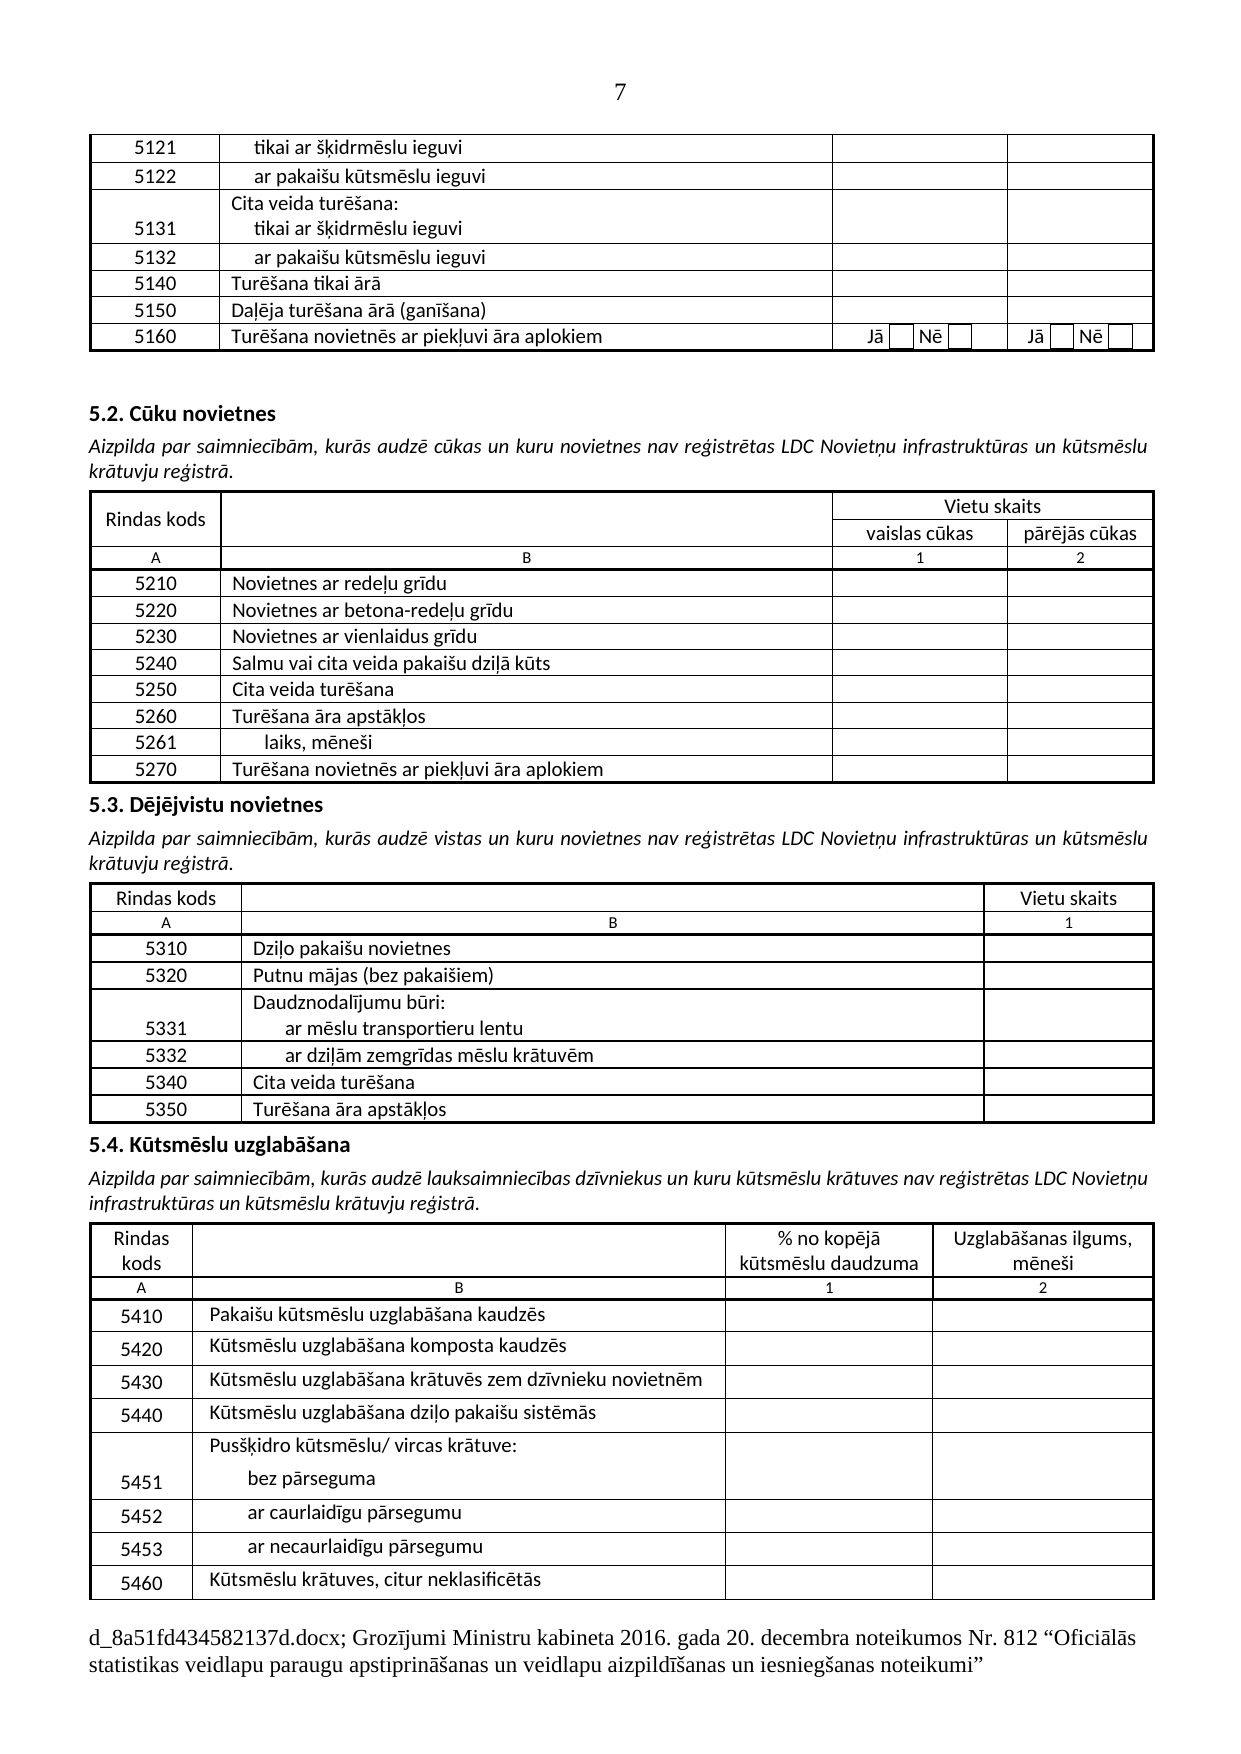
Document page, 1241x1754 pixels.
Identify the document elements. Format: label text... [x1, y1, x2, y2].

table_cell 5230 [92, 624, 220, 649]
table_cell 5122 [92, 163, 219, 189]
table_cell [985, 990, 1152, 1015]
table_cell 5410 [92, 1301, 192, 1331]
table_cell B [193, 1278, 725, 1298]
table_cell [1008, 624, 1152, 649]
table_cell [833, 135, 1007, 162]
table_cell 5140 [92, 271, 219, 296]
table_cell [833, 190, 1007, 215]
table_cell [726, 1533, 932, 1565]
table_cell Kūtsmēslu krātuves, citur neklasificētās [193, 1566, 725, 1599]
table_header [242, 885, 983, 911]
table_cell ar caurlaidīgu pārsegumu [193, 1500, 725, 1532]
table_cell 5331 [92, 1015, 241, 1040]
table_cell A [92, 547, 220, 567]
table_cell [1008, 676, 1152, 702]
table_cell [833, 676, 1007, 702]
table_cell [833, 297, 1007, 322]
table_cell [726, 1366, 932, 1398]
table_cell B [242, 912, 983, 932]
table_cell 5332 [92, 1042, 241, 1067]
table_cell [1008, 756, 1152, 781]
table_cell 5440 [92, 1399, 192, 1432]
table_cell [833, 703, 1007, 728]
table_cell 5260 [92, 703, 220, 728]
table_cell A [92, 912, 241, 932]
table_cell Jā Nē [1051, 325, 1073, 348]
table_cell [726, 1301, 932, 1331]
table_cell [933, 1500, 1152, 1532]
table_cell 5160 [92, 324, 219, 349]
table_cell 1 [726, 1278, 932, 1298]
text 5.3. Dējējvistu novietnes [89, 791, 1152, 819]
table_cell [92, 990, 241, 1015]
table_cell [833, 729, 1007, 755]
table_cell Turēšana tikai ārā [220, 271, 832, 296]
table_cell Turēšana novietnēs ar piekļuvi āra aplokiem [221, 756, 832, 781]
table_cell Jā Nē [1133, 324, 1152, 349]
table_cell 5310 [92, 936, 241, 961]
table_cell 5320 [92, 963, 241, 988]
table_cell Novietnes ar betona-redeļu grīdu [221, 597, 832, 622]
table_cell [1008, 271, 1152, 296]
table_cell [985, 1069, 1152, 1094]
table_cell 5452 [92, 1500, 192, 1532]
table_cell [833, 756, 1007, 781]
table_cell Jā Nē [1109, 325, 1132, 348]
table_header Vietu skaits [985, 885, 1152, 911]
table_cell Jā Nē [1008, 324, 1050, 349]
table_cell [1008, 297, 1152, 322]
table_cell [985, 1015, 1152, 1040]
table_cell Jā Nē [914, 324, 948, 349]
table_cell [933, 1433, 1152, 1465]
table_cell [726, 1433, 932, 1465]
text 5.4. Kūtsmēslu uzglabāšana [89, 1131, 1152, 1159]
text Aizpilda par saimniecībām, kurās audzē cūkas un kuru novietnes nav reģistrētas LDC Novietņu infrastruktūras un kūtsmēslu krātuvju reģistrā. [89, 433, 1152, 484]
text 5.2. Cūku novietnes [89, 399, 1152, 427]
table_cell 5250 [92, 676, 220, 702]
table_cell Jā Nē [972, 324, 1007, 349]
table_cell Cita veida turēšana [221, 676, 832, 702]
table_cell 2 [1008, 547, 1152, 567]
table_cell [833, 624, 1007, 649]
table_cell [726, 1500, 932, 1532]
table_cell Daļēja turēšana ārā (ganīšana) [220, 297, 832, 322]
table_cell [1008, 163, 1152, 189]
table_cell ar pakaišu kūtsmēslu ieguvi [220, 244, 832, 269]
table_cell Novietnes ar redeļu grīdu [221, 571, 832, 596]
table_cell Jā Nē [1074, 324, 1108, 349]
table_header % no kopējā kūtsmēslu daudzuma [726, 1225, 932, 1276]
table_cell [726, 1399, 932, 1432]
table_cell [92, 190, 219, 215]
table_cell Jā Nē [833, 324, 889, 349]
table_cell Jā Nē [949, 325, 971, 348]
table_cell [833, 215, 1007, 243]
table_cell B [222, 547, 832, 567]
table_cell 1 [985, 912, 1152, 932]
table_cell Turēšana novietnēs ar piekļuvi āra aplokiem [220, 324, 832, 349]
table_cell 5350 [92, 1096, 241, 1121]
table_cell [726, 1332, 932, 1365]
table_cell ar necaurlaidīgu pārsegumu [193, 1533, 725, 1565]
table_cell 5150 [92, 297, 219, 322]
table_cell [833, 571, 1007, 596]
table_cell [833, 244, 1007, 269]
table_header [222, 493, 832, 546]
table_cell [833, 650, 1007, 675]
table_cell [1008, 571, 1152, 596]
table_cell bez pārseguma [193, 1465, 725, 1498]
table_cell [833, 271, 1007, 296]
table_cell Pakaišu kūtsmēslu uzglabāšana kaudzēs [193, 1301, 725, 1331]
table_cell 5121 [92, 135, 219, 162]
table_cell 1 [833, 547, 1007, 567]
table_cell [985, 1096, 1152, 1121]
table_cell 5261 [92, 729, 220, 755]
table_cell Kūtsmēslu uzglabāšana dziļo pakaišu sistēmās [193, 1399, 725, 1432]
table_cell tikai ar šķidrmēslu ieguvi [220, 215, 832, 243]
table_cell ar pakaišu kūtsmēslu ieguvi [220, 163, 832, 189]
table_cell Turēšana āra apstākļos [242, 1096, 983, 1121]
table_cell 5220 [92, 597, 220, 622]
text Aizpilda par saimniecībām, kurās audzē lauksaimniecības dzīvniekus un kuru kūtsmēslu krātuves nav reģistrētas LDC Novietņu infrastruktūras un kūtsmēslu krātuvju reģistrā. [89, 1165, 1152, 1216]
table_cell Putnu mājas (bez pakaišiem) [242, 963, 983, 988]
table_cell tikai ar šķidrmēslu ieguvi [220, 135, 832, 162]
table_cell Daudznodalījumu būri: [242, 990, 983, 1015]
table_cell 5240 [92, 650, 220, 675]
table_header Uzglabāšanas ilgums, mēneši [934, 1225, 1152, 1276]
table_cell 5420 [92, 1332, 192, 1365]
table_header Rindas kods [92, 885, 241, 911]
table_cell [933, 1399, 1152, 1432]
table_cell Cita veida turēšana: [220, 190, 832, 215]
table_cell [1008, 244, 1152, 269]
table_cell [985, 963, 1152, 988]
table_cell [933, 1566, 1152, 1599]
table_cell Kūtsmēslu uzglabāšana komposta kaudzēs [193, 1332, 725, 1365]
table_cell [933, 1301, 1152, 1331]
table_cell [92, 1433, 192, 1465]
table_cell [933, 1465, 1152, 1498]
table_cell [833, 597, 1007, 622]
table_cell [1008, 650, 1152, 675]
table_cell [933, 1332, 1152, 1365]
table_cell [726, 1465, 932, 1498]
table_cell 5453 [92, 1533, 192, 1565]
table_cell [1008, 703, 1152, 728]
table_cell [1008, 597, 1152, 622]
table_cell Kūtsmēslu uzglabāšana krātuvēs zem dzīvnieku novietnēm [193, 1366, 725, 1398]
table_cell Jā Nē [890, 325, 913, 348]
table_cell [1008, 135, 1152, 162]
table_cell ar mēslu transportieru lentu [242, 1015, 983, 1040]
table_cell [833, 163, 1007, 189]
table_cell [1008, 729, 1152, 755]
table_cell [985, 1042, 1152, 1067]
table_cell [933, 1533, 1152, 1565]
table_cell Cita veida turēšana [242, 1069, 983, 1094]
table_cell ar dziļām zemgrīdas mēslu krātuvēm [242, 1042, 983, 1067]
table_cell [726, 1566, 932, 1599]
table_cell 5131 [92, 215, 219, 243]
table_header Rindas kods [92, 493, 220, 546]
table_cell Pusšķidro kūtsmēslu/ vircas krātuve: [193, 1433, 725, 1465]
table_header [193, 1225, 725, 1276]
table_cell vaislas cūkas [833, 520, 1007, 546]
table_cell Salmu vai cita veida pakaišu dziļā kūts [221, 650, 832, 675]
text Aizpilda par saimniecībām, kurās audzē vistas un kuru novietnes nav reģistrētas LDC Novietņu infrastruktūras un kūtsmēslu krātuvju reģistrā. [89, 825, 1152, 876]
table_cell 5270 [92, 756, 220, 781]
table_cell 5460 [92, 1566, 192, 1599]
table_cell pārējās cūkas [1008, 520, 1152, 546]
table_cell 2 [934, 1278, 1152, 1298]
table_cell 5340 [92, 1069, 241, 1094]
table_cell Dziļo pakaišu novietnes [242, 936, 983, 961]
table_cell 5132 [92, 244, 219, 269]
table_cell [933, 1366, 1152, 1398]
table_cell Turēšana āra apstākļos [221, 703, 832, 728]
table_cell [985, 936, 1152, 961]
table_cell 5430 [92, 1366, 192, 1398]
table_header Vietu skaits [833, 493, 1152, 519]
table_header Rindas kods [92, 1225, 192, 1276]
table_cell A [92, 1278, 192, 1298]
table_cell [1008, 190, 1152, 215]
table_cell Novietnes ar vienlaidus grīdu [221, 624, 832, 649]
table_cell laiks, mēneši [221, 729, 832, 755]
table_cell 5451 [92, 1465, 192, 1498]
table_cell [1008, 215, 1152, 243]
table_cell 5210 [92, 571, 220, 596]
